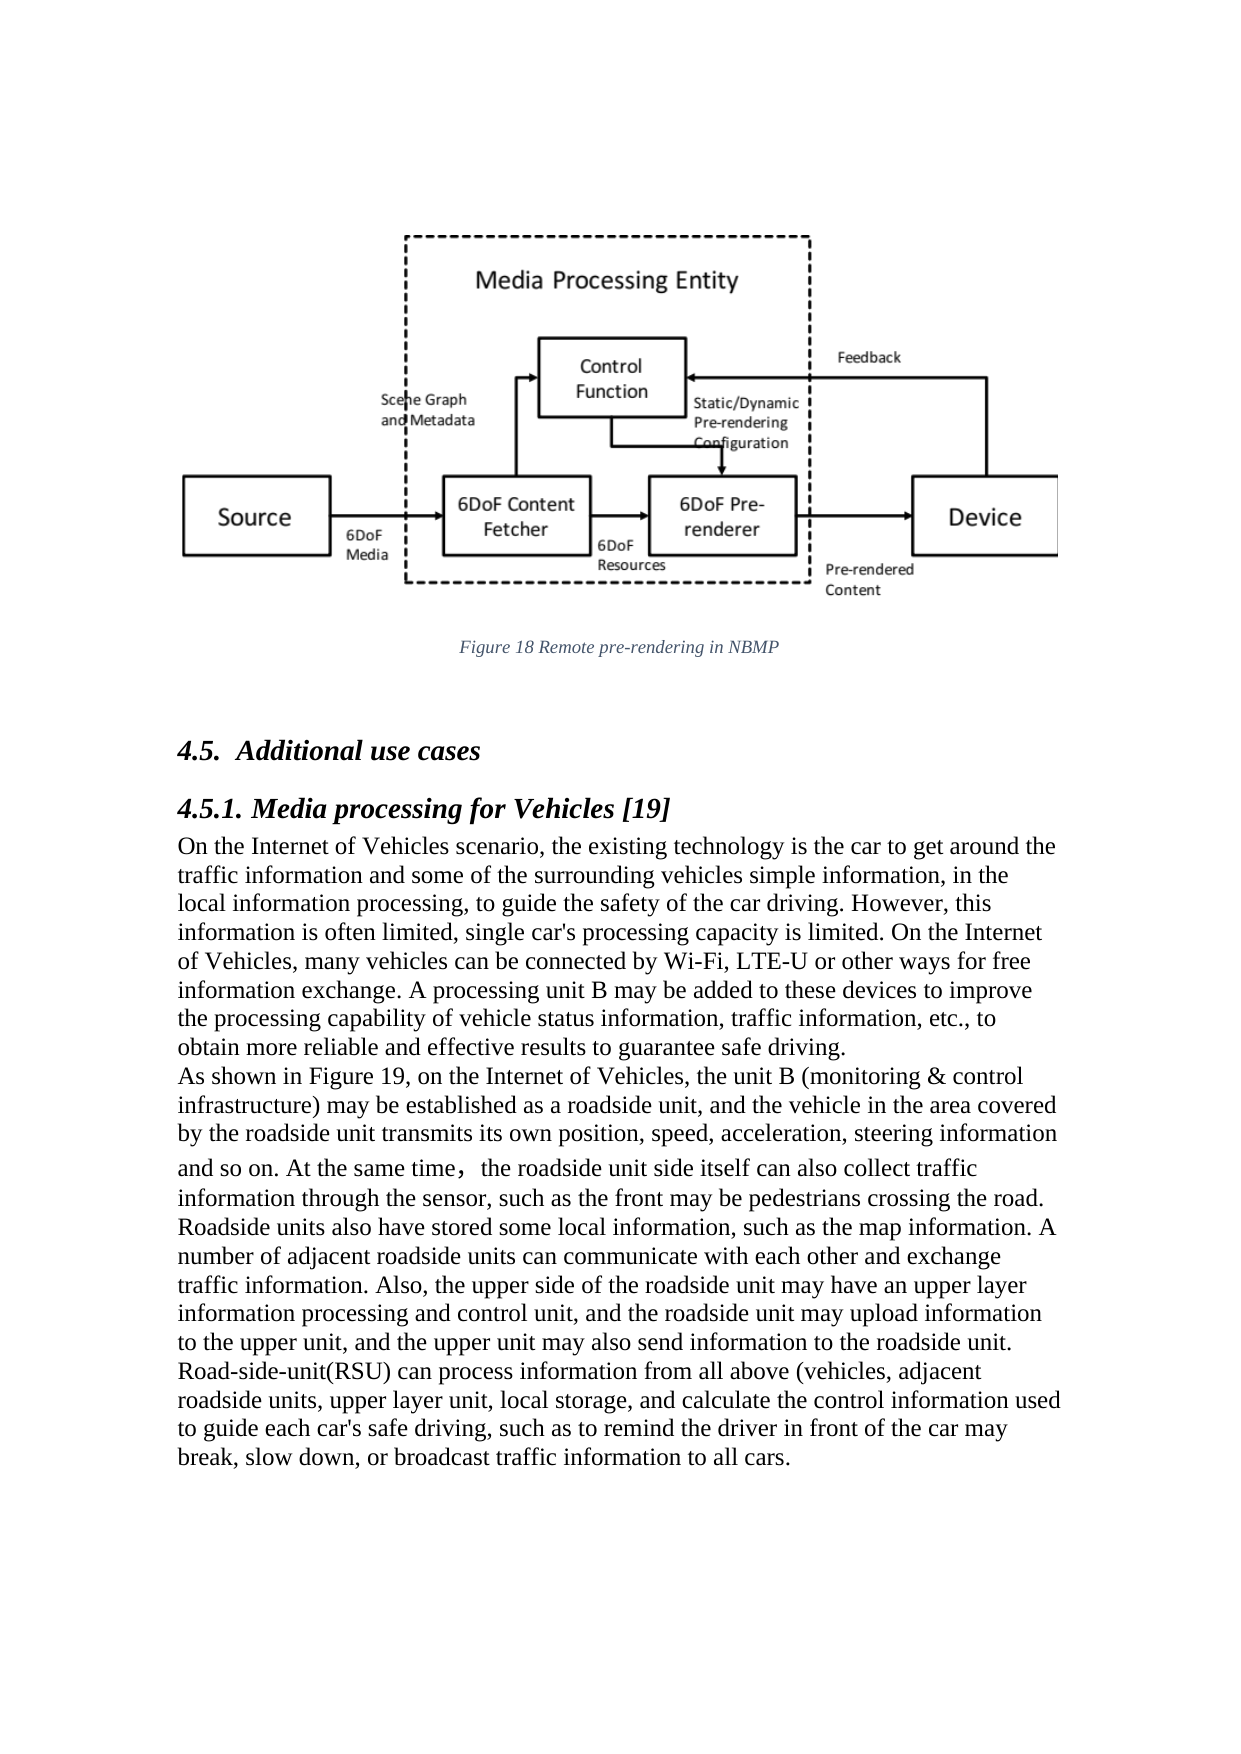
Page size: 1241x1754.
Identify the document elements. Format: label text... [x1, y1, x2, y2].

text As shown in Figure 19, on the Internet of Vehicles, the unit B (monitoring & control infrastructure) may be established as a roadside unit, and the vehicle in the area covered by the roadside unit transmits its own position, speed, acceleration, steering information and so on. At the same time，the roadside unit side itself can also collect traffic information through the sensor, such as the front may be pedestrians crossing the road. Roadside units also have stored some local information, such as the map information. A number of adjacent roadside units can communicate with each other and exchange traffic information. Also, the upper side of the roadside unit may have an upper layer information processing and control unit, and the roadside unit may upload information to the upper unit, and the upper unit may also send information to the roadside unit. Road-side-unit(RSU) can process information from all above (vehicles, adjacent roadside units, upper layer unit, local storage, and calculate the control information used to guide each car's safe driving, such as to remind the driver in front of the car may break, slow down, or broadcast traffic information to all cars. [177, 1061, 1063, 1471]
list Media processing for Vehicles [19] [177, 791, 1063, 825]
text On the Internet of Vehicles scenario, the existing technology is the car to get around the traffic information and some of the surrounding vehicles simple information, in the local information processing, to guide the safety of the car driving. However, this information is often limited, single car's processing capacity is limited. On the Internet of Vehicles, many vehicles can be connected by Wi-Fi, LTE-U or other ways for free information exchange. A processing unit B may be added to these devices to improve the processing capability of vehicle status information, traffic information, etc., to obtain more reliable and effective results to guarantee safe driving. [177, 831, 1063, 1061]
list Additional use cases [177, 733, 1063, 766]
text Figure 18 Remote pre-rendering in NBMP [177, 636, 1063, 658]
